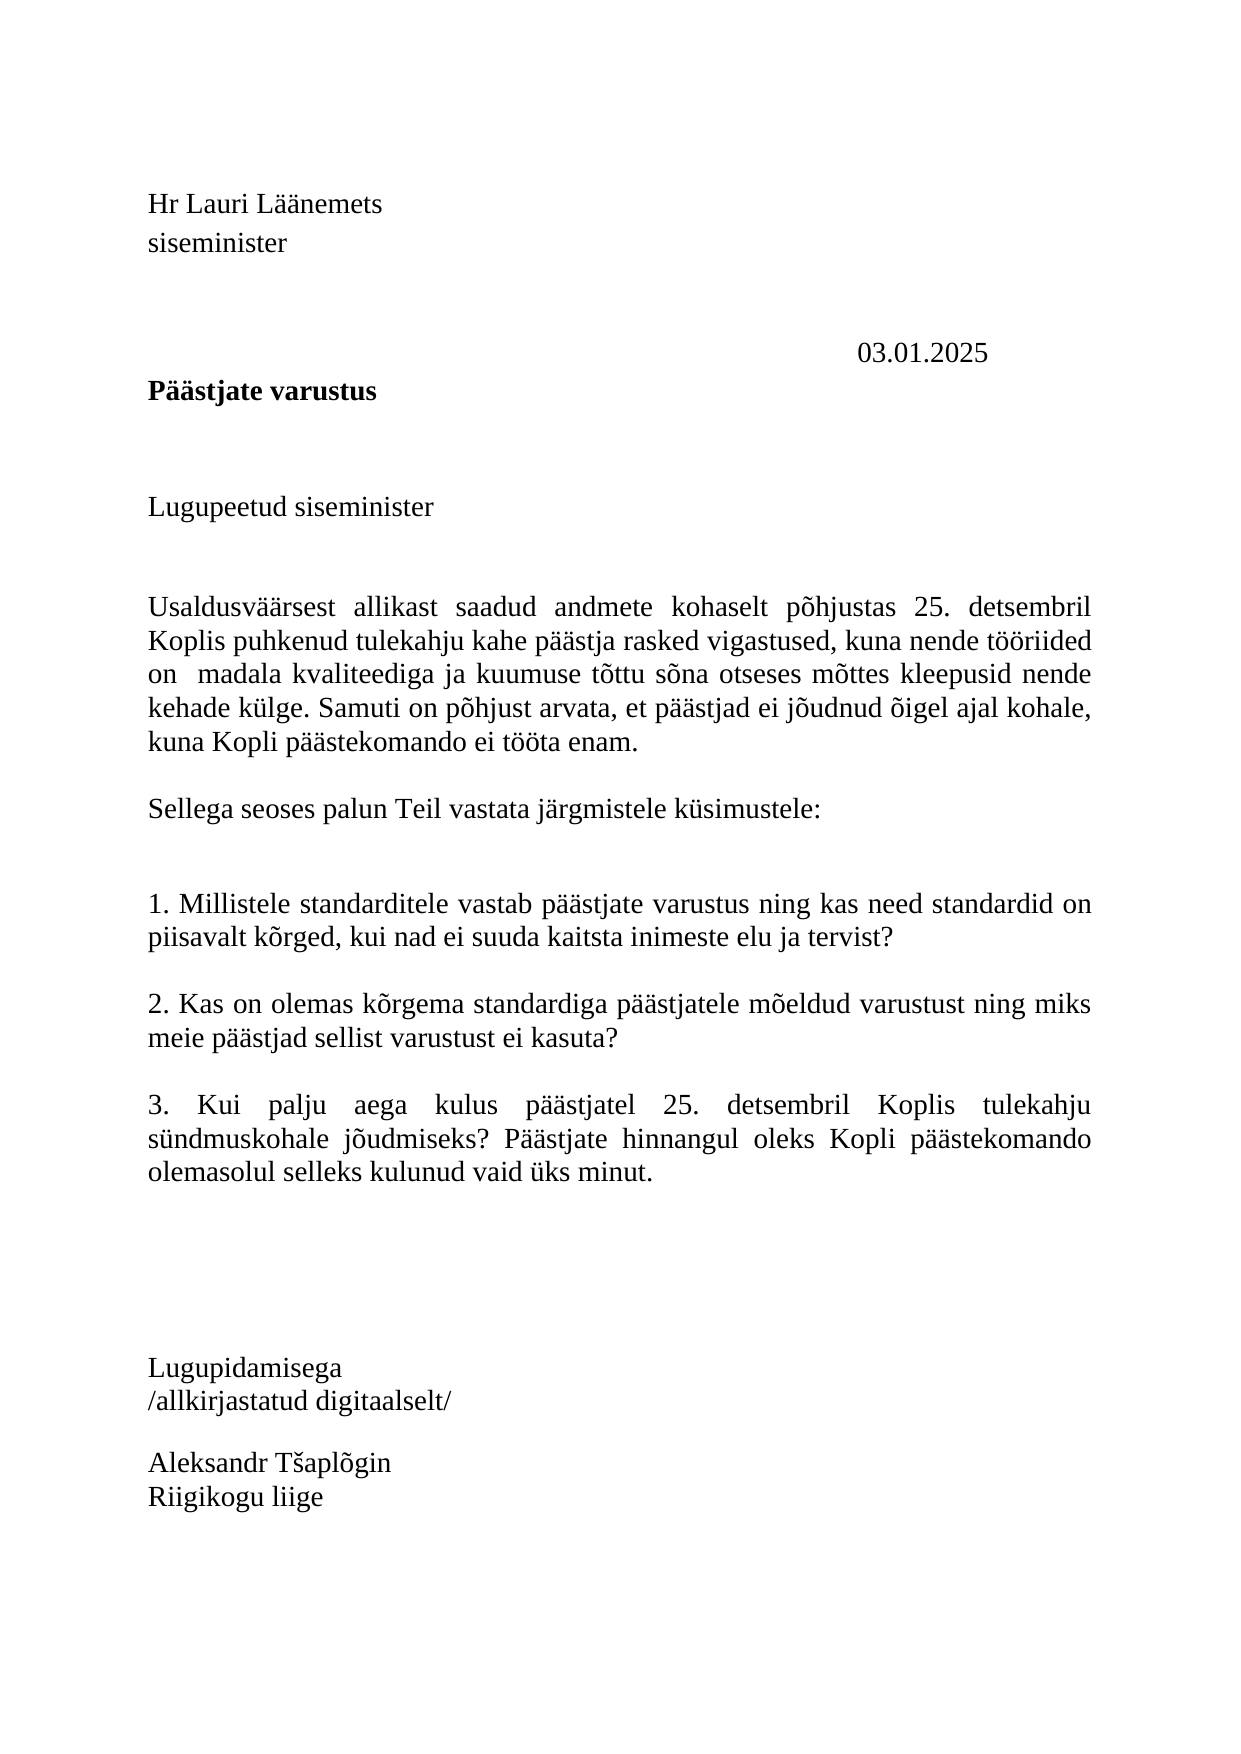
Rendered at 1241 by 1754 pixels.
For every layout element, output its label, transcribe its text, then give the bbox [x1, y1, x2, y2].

text /allkirjastatud digitaalselt/ [148, 1383, 1093, 1417]
text 1. Millistele standarditele vastab päästjate varustus ning kas need standardid on piisavalt kõrged, kui nad ei suuda kaitsta inimeste elu ja tervist? [148, 886, 1093, 953]
text Aleksandr Tšaplõgin [148, 1445, 1093, 1479]
text Sellega seoses palun Teil vastata järgmistele küsimustele: [148, 791, 1093, 824]
text Lugupeetud siseminister [148, 489, 1093, 522]
text Lugupidamisega [148, 1350, 1093, 1383]
text 2. Kas on olemas kõrgema standardiga päästjatele mõeldud varustust ning miks meie päästjad sellist varustust ei kasuta? [148, 987, 1093, 1054]
text Hr Lauri Läänemets [148, 186, 1093, 220]
text siseminister [148, 225, 1093, 258]
text Usaldusväärsest allikast saadud andmete kohaselt põhjustas 25. detsembril Koplis puhkenud tulekahju kahe päästja rasked vigastused, kuna nende tööriided on madala kvaliteediga ja kuumuse tõttu sõna otseses mõttes kleepusid nende kehade külge. Samuti on põhjust arvata, et päästjad ei jõudnud õigel ajal kohale, kuna Kopli päästekomando ei tööta enam. [148, 589, 1093, 757]
text 3. Kui palju aega kulus päästjatel 25. detsembril Koplis tulekahju sündmuskohale jõudmiseks? Päästjate hinnangul oleks Kopli päästekomando olemasolul selleks kulunud vaid üks minut. [148, 1087, 1093, 1188]
text Riigikogu liige [148, 1479, 1093, 1512]
text 03.01.2025 [523, 302, 1093, 368]
text Päästjate varustus [148, 373, 1093, 407]
